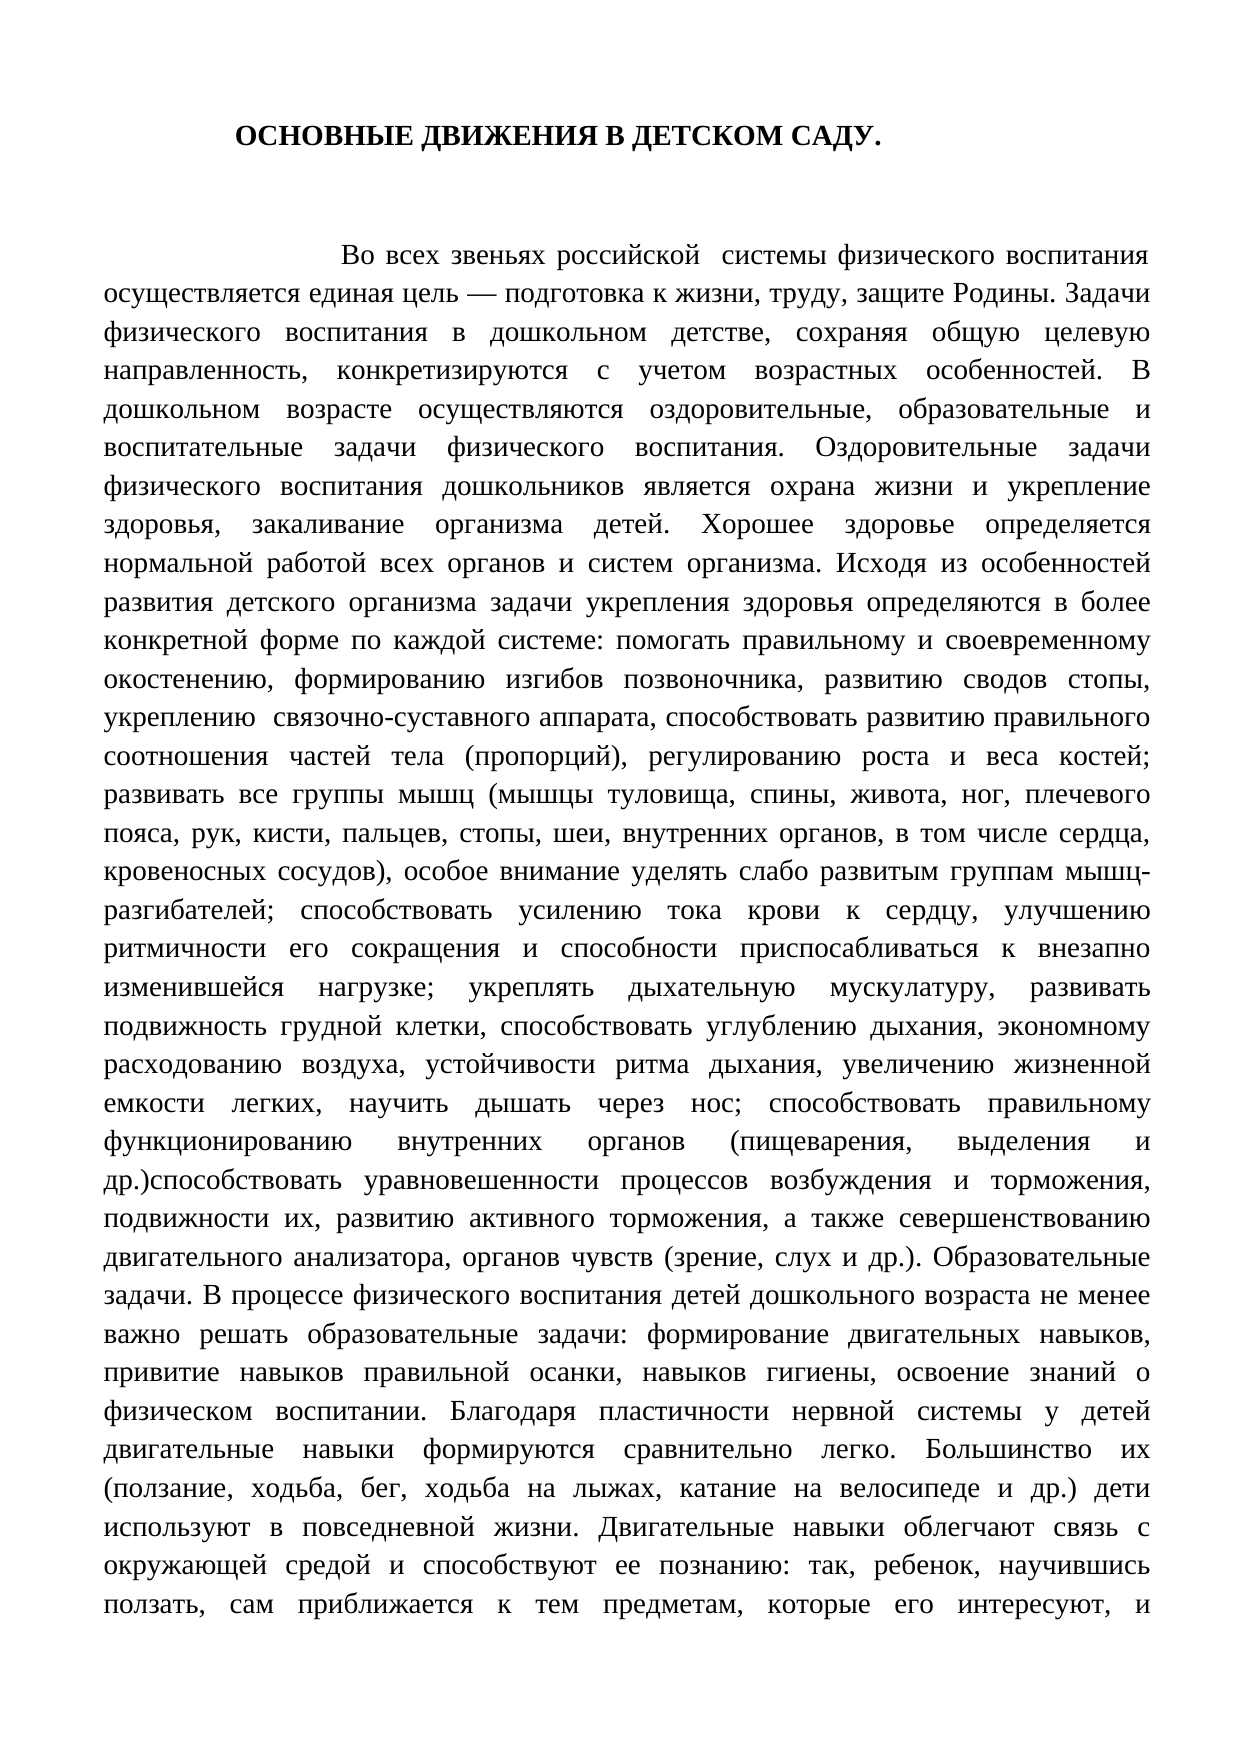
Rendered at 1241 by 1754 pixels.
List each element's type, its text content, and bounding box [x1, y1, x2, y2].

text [103, 237, 1152, 1619]
text ОСНОВНЫЕ ДВИЖЕНИЯ В ДЕТСКОМ САДУ. [103, 118, 1152, 152]
